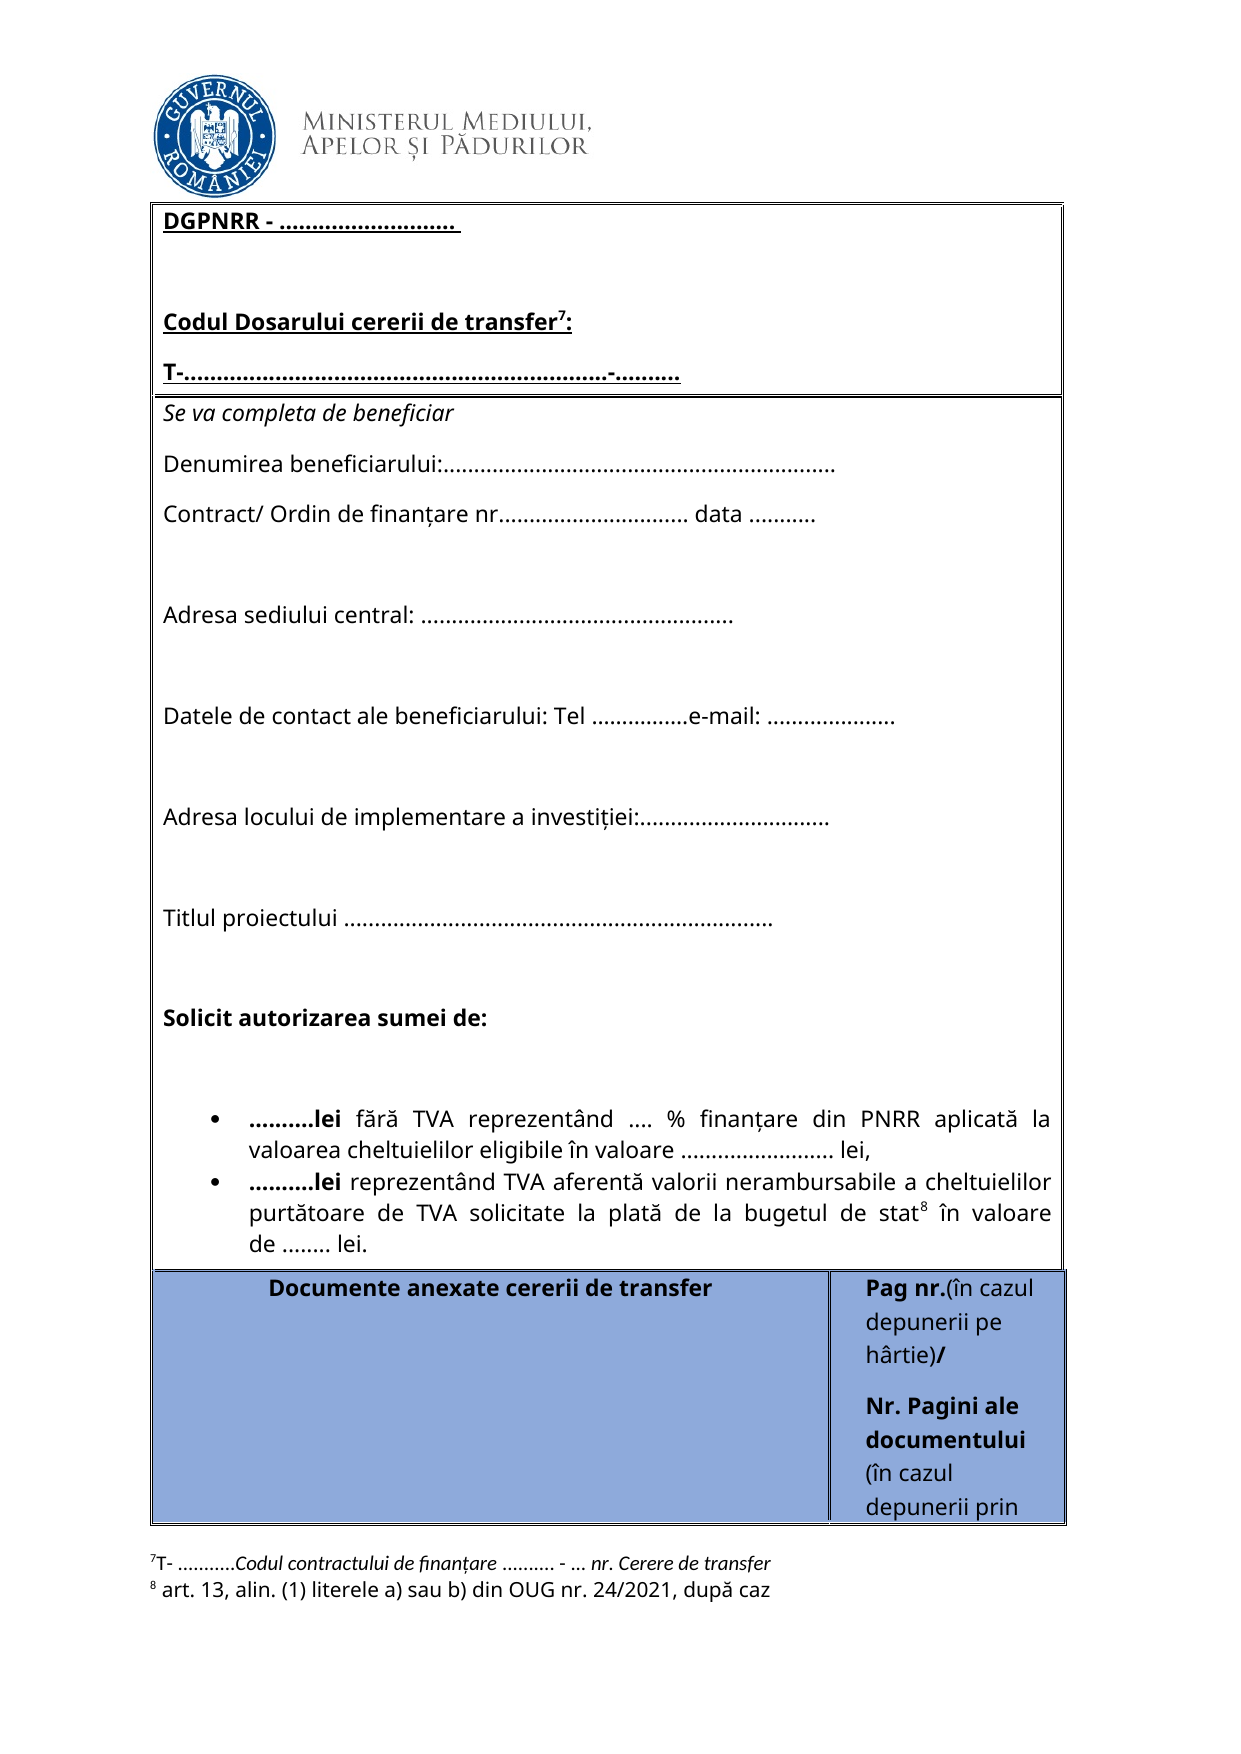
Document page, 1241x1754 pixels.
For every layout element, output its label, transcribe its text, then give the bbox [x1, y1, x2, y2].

picture [150, 73, 594, 202]
table_header DGPNRR - ........................... Codul Dosarului cererii de transfer: T-.................................................................-.......... Data inregistrarii:....../......./............... [153, 203, 1063, 394]
table_cell Documente anexate cererii de transfer [152, 1269, 829, 1522]
table_cell Pag nr.(în cazul depunerii pe hârtie)/ Nr. Pagini ale documentului (în cazul depunerii prin aplicația informatică) [829, 1272, 1064, 1522]
table_cell Se va completa de beneficiar Denumirea beneficiarului:................................................................ Contract/ Ordin de finanțare nr............................... data ........... Adresa sediului central: ................................................... Datele de contact ale beneficiarului: Tel …………….e-mail: ..................... Adresa locului de implementare a investiției:............................... Titlul proiectului ...................................................................... Solicit autorizarea sumei de: ..........lei fără TVA reprezentând .... % finanțare din PNRR aplicată la valoarea cheltuielilor eligibile în valoare ......................... lei, ..........lei reprezentând TVA aferentă valorii nerambursabile a cheltuielilor purtătoare de TVA solicitate la plată de la bugetul de stat în valoare de ........ lei. Suma solicitată corespunde activităților/ cheltuielilor declarate în Anexa la prezenta cerere de transfer - Declarația de cheltuieli. Conturi beneficiar: Denumirea și adresa instituției financiare la care este deschis contul beneficiarului : ................................................................. Codul/ Codurile IBAN: ................................................................. [152, 394, 1063, 1269]
